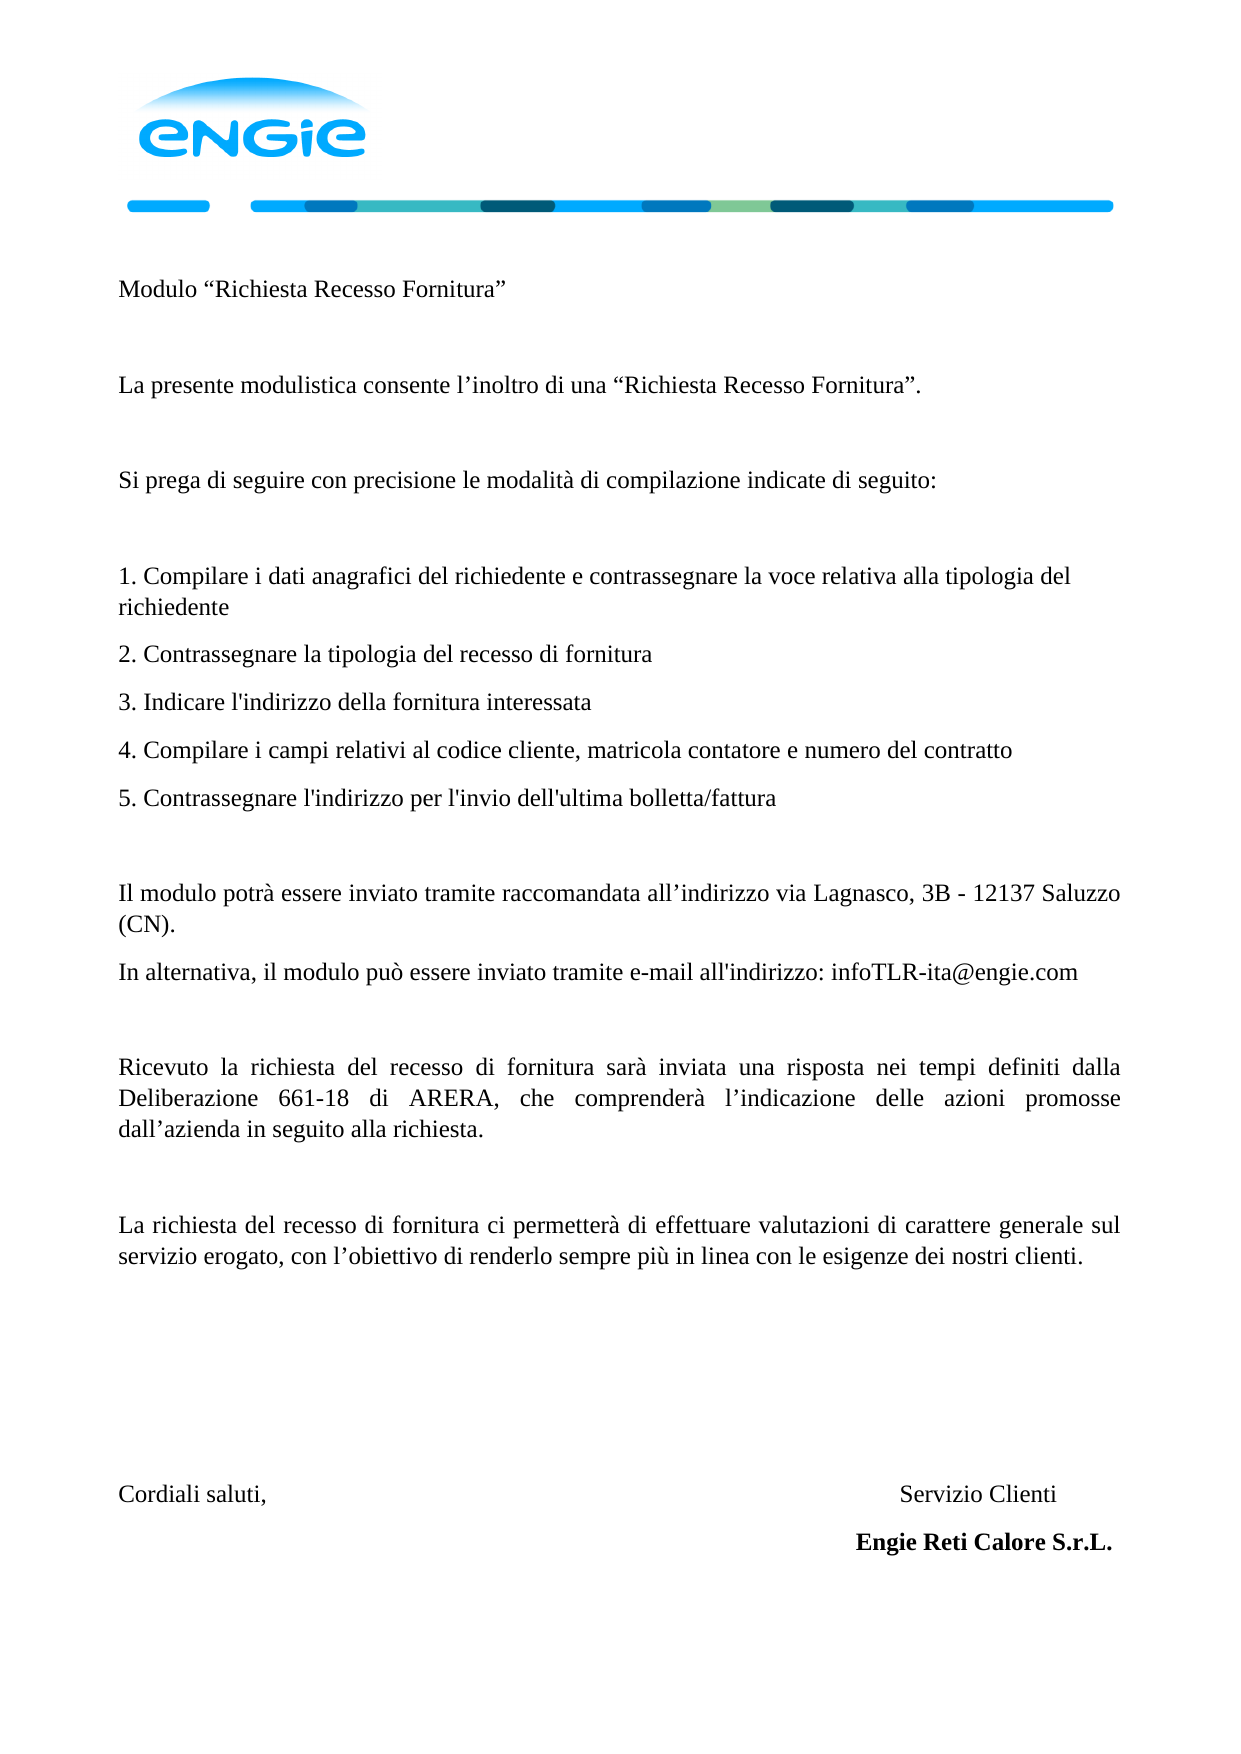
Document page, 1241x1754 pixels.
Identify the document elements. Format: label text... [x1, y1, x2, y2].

text 2. Contrassegnare la tipologia del recesso di fornitura [118, 639, 1122, 668]
text 1. Compilare i dati anagrafici del richiedente e contrassegnare la voce relativa alla tipologia del richiedente [118, 561, 1122, 621]
text La presente modulistica consente l’inoltro di una “Richiesta Recesso Fornitura”. [118, 370, 1122, 399]
text Si prega di seguire con precisione le modalità di compilazione indicate di seguito: [118, 465, 1122, 494]
text Ricevuto la richiesta del recesso di fornitura sarà inviata una risposta nei tempi definiti dalla Deliberazione 661-18 di ARERA, che comprenderà l’indicazione delle azioni promosse dall’azienda in seguito alla richiesta. [118, 1052, 1122, 1143]
text Engie Reti Calore S.r.L. [856, 1527, 1122, 1556]
text In alternativa, il modulo può essere inviato tramite e-mail all'indirizzo: infoTLR-ita@engie.com [118, 957, 1122, 986]
text Modulo “Richiesta Recesso Fornitura” [118, 274, 1122, 303]
picture [118, 73, 1123, 227]
text La richiesta del recesso di fornitura ci permetterà di effettuare valutazioni di carattere generale sul servizio erogato, con l’obiettivo di renderlo sempre più in linea con le esigenze dei nostri clienti. [118, 1210, 1122, 1269]
text 4. Compilare i campi relativi al codice cliente, matricola contatore e numero del contratto [118, 735, 1122, 764]
text Cordiali saluti, Servizio Clienti [118, 1479, 1122, 1508]
text Il modulo potrà essere inviato tramite raccomandata all’indirizzo via Lagnasco, 3B - 12137 Saluzzo (CN). [118, 878, 1122, 938]
text 3. Indicare l'indirizzo della fornitura interessata [118, 687, 1122, 716]
text 5. Contrassegnare l'indirizzo per l'invio dell'ultima bolletta/fattura [118, 783, 1122, 811]
